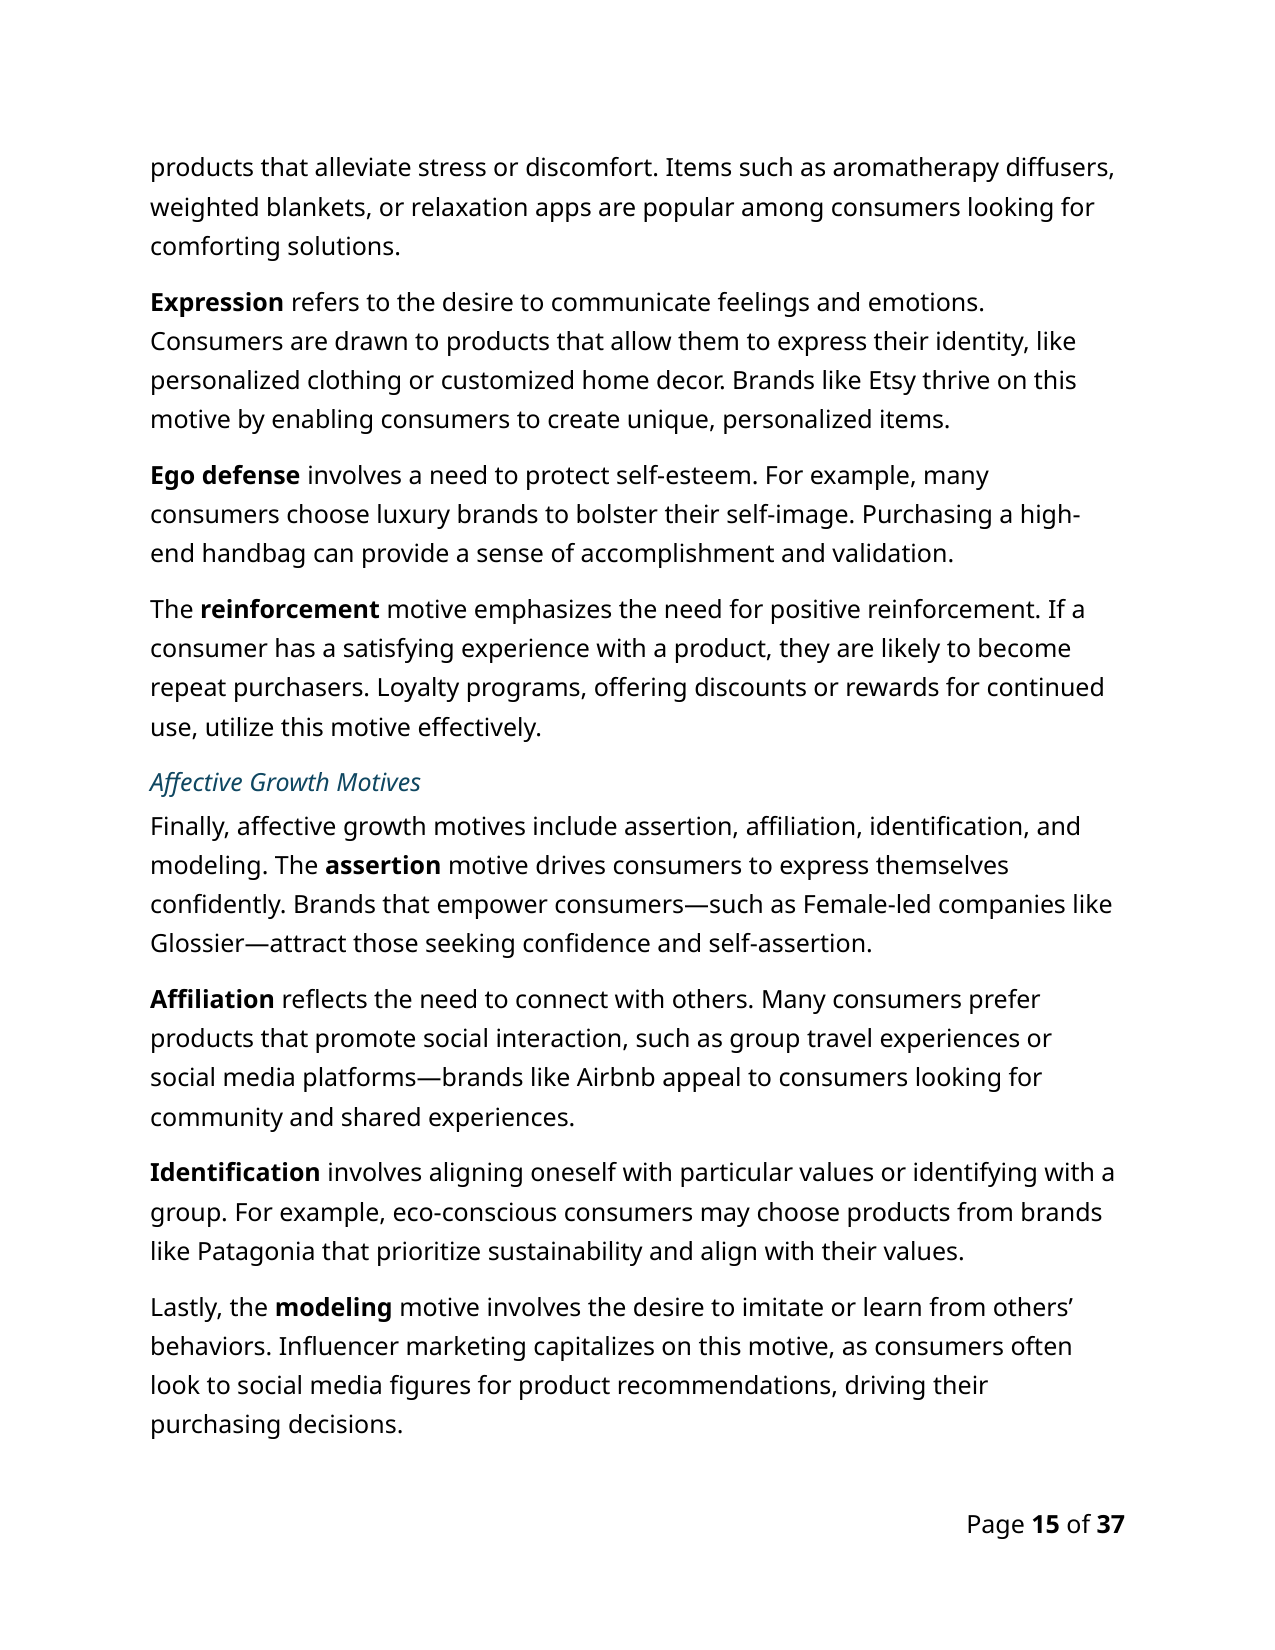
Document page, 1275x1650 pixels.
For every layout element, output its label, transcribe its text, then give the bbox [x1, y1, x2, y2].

text Finally, affective growth motives include assertion, affiliation, identification, and modeling. The assertion motive drives consumers to express themselves confidently. Brands that empower consumers—such as Female-led companies like Glossier—attract those seeking confidence and self-assertion. [150, 808, 1125, 960]
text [150, 150, 1125, 262]
text The reinforcement motive emphasizes the need for positive reinforcement. If a consumer has a satisfying experience with a product, they are likely to become repeat purchasers. Loyalty programs, offering discounts or rewards for continued use, utilize this motive effectively. [150, 592, 1125, 743]
text Expression refers to the desire to communicate feelings and emotions. Consumers are drawn to products that allow them to express their identity, like personalized clothing or customized home decor. Brands like Etsy thrive on this motive by enabling consumers to create unique, personalized items. [150, 284, 1125, 436]
text Ego defense involves a need to protect self-esteem. For example, many consumers choose luxury brands to bolster their self-image. Purchasing a high-end handbag can provide a sense of accomplishment and validation. [150, 457, 1125, 570]
subtitle Affective Growth Motives [150, 765, 1125, 799]
text Identification involves aligning oneself with particular values or identifying with a group. For example, eco-conscious consumers may choose products from brands like Patagonia that prioritize sustainability and align with their values. [150, 1155, 1125, 1267]
text Affiliation reflects the need to connect with others. Many consumers prefer products that promote social interaction, such as group travel experiences or social media platforms—brands like Airbnb appeal to consumers looking for community and shared experiences. [150, 982, 1125, 1133]
text Lastly, the modeling motive involves the desire to imitate or learn from others’ behaviors. Influencer marketing capitalizes on this motive, as consumers often look to social media figures for product recommendations, driving their purchasing decisions. [150, 1289, 1125, 1441]
